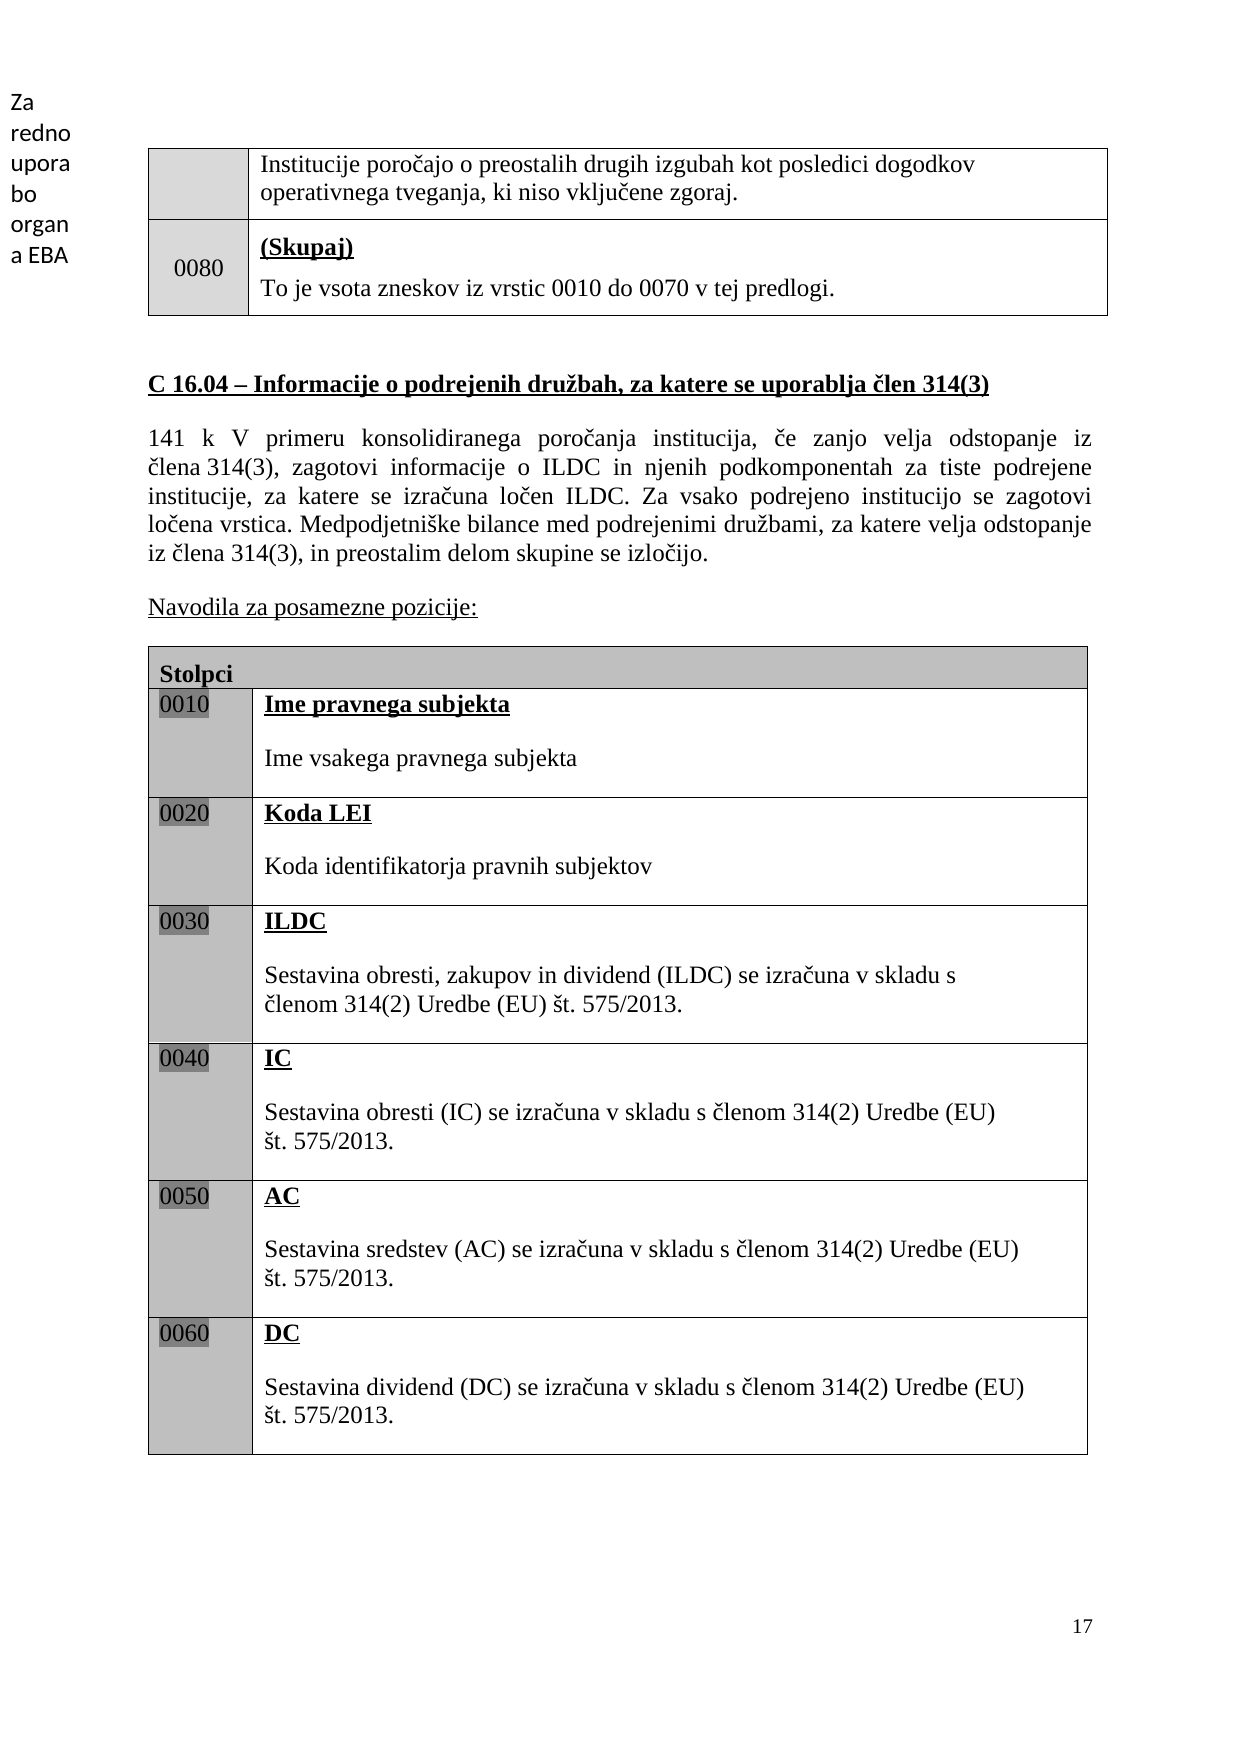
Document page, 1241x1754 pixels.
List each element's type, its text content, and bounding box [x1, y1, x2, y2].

text Navodila za posamezne pozicije: [148, 592, 1093, 621]
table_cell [249, 149, 1107, 219]
table_cell IC Sestavina obresti (IC) se izračuna v skladu s členom 314(2) Uredbe (EU) št. 575/2013. [253, 1044, 1087, 1180]
table_cell 0020 [149, 798, 252, 905]
table_cell DC Sestavina dividend (DC) se izračuna v skladu s členom 314(2) Uredbe (EU) št. 575/2013. [253, 1318, 1087, 1454]
table_cell ILDC Sestavina obresti, zakupov in dividend (ILDC) se izračuna v skladu s členom 314(2) Uredbe (EU) št. 575/2013. [253, 906, 1087, 1042]
table_cell Koda LEI Koda identifikatorja pravnih subjektov [253, 798, 1087, 905]
table_cell Ime pravnega subjekta Ime vsakega pravnega subjekta [253, 689, 1087, 797]
table_cell 0070 [149, 149, 248, 219]
table_cell 0060 [149, 1318, 252, 1454]
table_cell 0040 [149, 1044, 252, 1180]
table_cell 0030 [149, 906, 252, 1042]
table_cell (Skupaj) To je vsota zneskov iz vrstic 0010 do 0070 v tej predlogi. [249, 220, 1107, 315]
table_cell 0050 [149, 1181, 252, 1317]
table_cell AC Sestavina sredstev (AC) se izračuna v skladu s členom 314(2) Uredbe (EU) št. 575/2013. [253, 1181, 1087, 1317]
text C 16.04 – Informacije o podrejenih družbah, za katere se uporablja člen 314(3) [148, 369, 1093, 398]
table_header Stolpci [149, 647, 1087, 688]
text 141 k V primeru konsolidiranega poročanja institucija, če zanjo velja odstopanje iz člena 314(3), zagotovi informacije o ILDC in njenih podkomponentah za tiste podrejene institucije, za katere se izračuna ločen ILDC. Za vsako podrejeno institucijo se zagotovi ločena vrstica. Medpodjetniške bilance med podrejenimi družbami, za katere velja odstopanje iz člena 314(3), in preostalim delom skupine se izločijo. [148, 423, 1093, 567]
table_cell 0080 [149, 220, 248, 315]
table_cell 0010 [149, 689, 252, 797]
